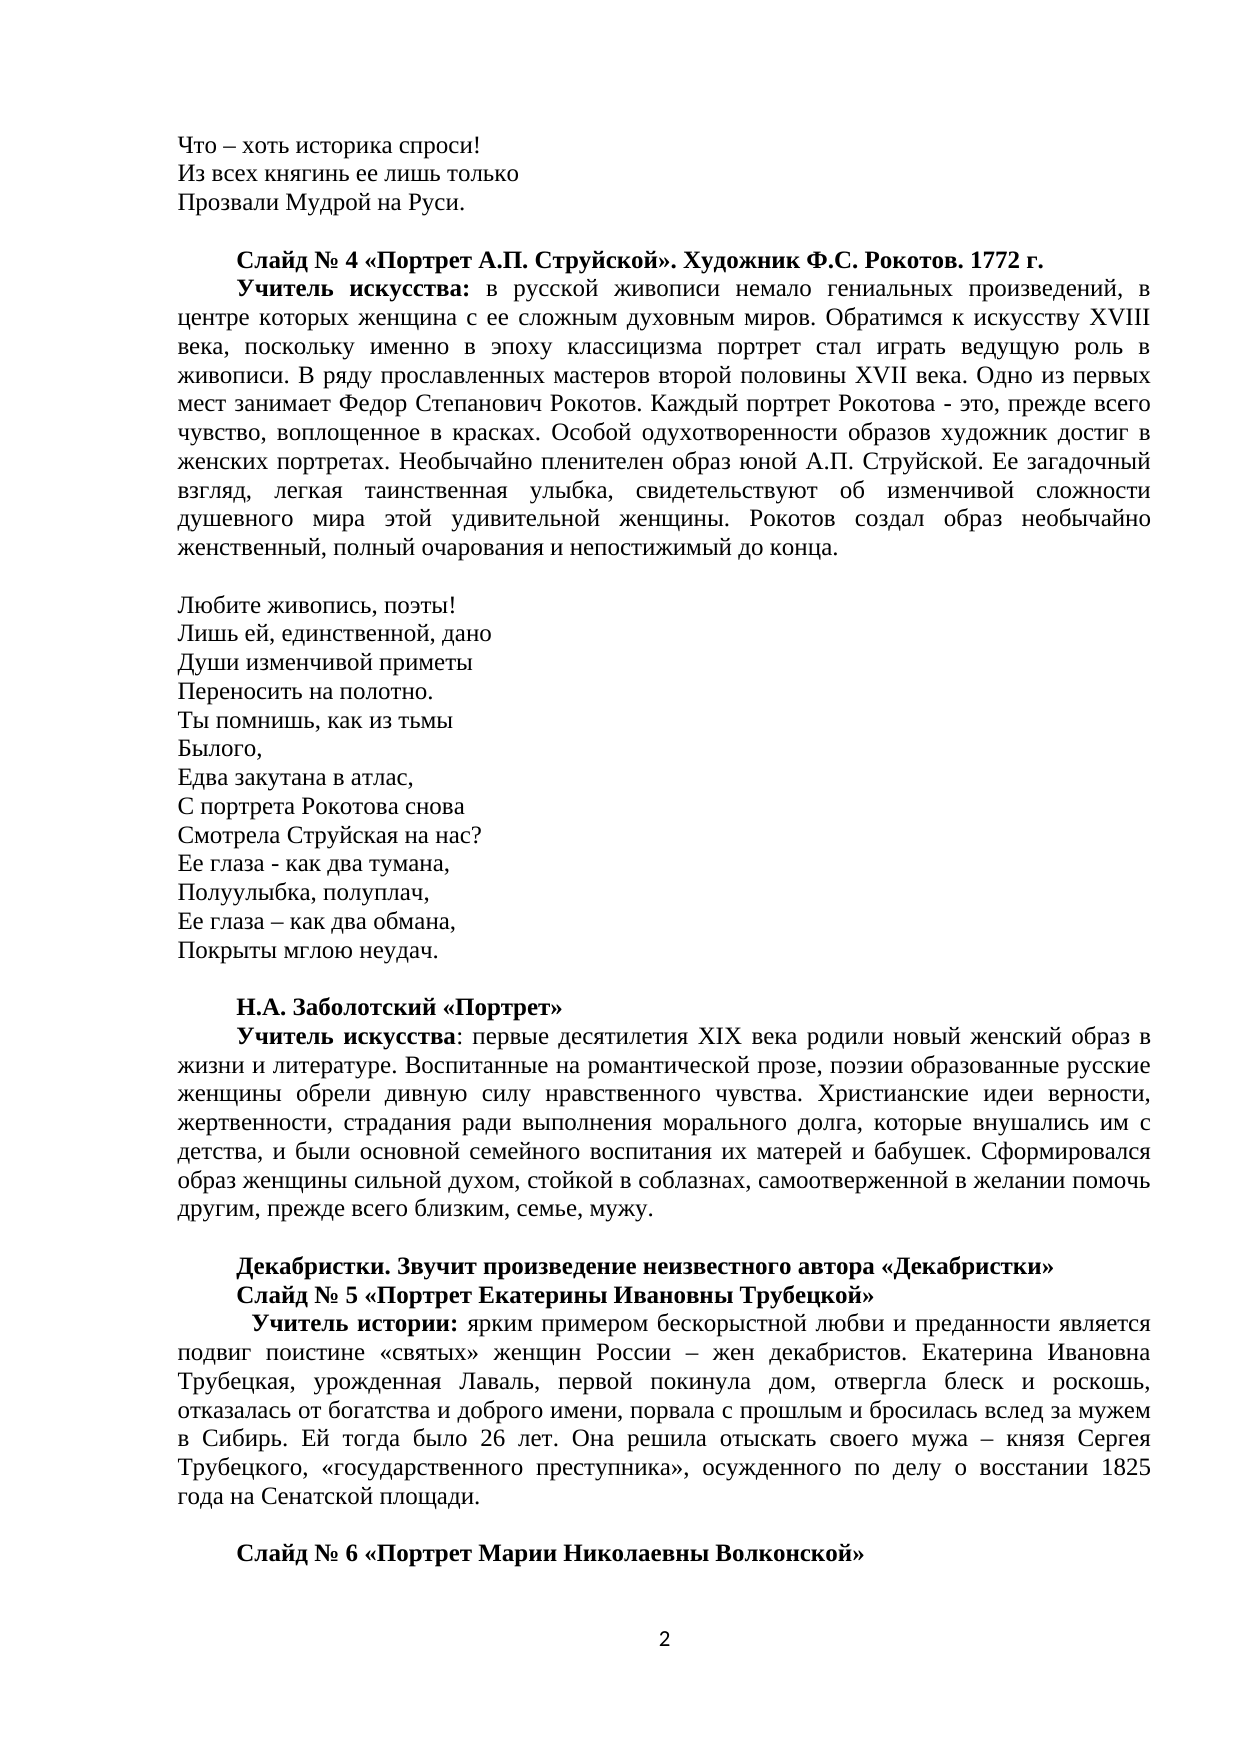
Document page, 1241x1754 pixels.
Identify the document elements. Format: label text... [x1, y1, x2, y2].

text Слайд № 4 «Портрет А.П. Струйской». Художник Ф.С. Рокотов. 1772 г. [177, 245, 1152, 273]
text Любите живопись, поэты! Лишь ей, единственной, дано Души изменчивой приметы Переносить на полотно. Ты помнишь, как из тьмы Былого, Едва закутана в атлас, С портрета Рокотова снова Смотрела Струйская на нас? Ее глаза - как два тумана, Полуулыбка, полуплач, Ее глаза – как два обмана, Покрыты мглою неудач. [177, 590, 1152, 963]
text Декабристки. Звучит произведение неизвестного автора «Декабристки» [177, 1251, 1152, 1280]
text Учитель искусства: первые десятилетия XIX века родили новый женский образ в жизни и литературе. Воспитанные на романтической прозе, поэзии образованные русские женщины обрели дивную силу нравственного чувства. Христианские идеи верности, жертвенности, страдания ради выполнения морального долга, которые внушались им с детства, и были основной семейного воспитания их матерей и бабушек. Сформировался образ женщины сильной духом, стойкой в соблазнах, самоотверженной в желании помочь другим, прежде всего близким, семье, мужу. [177, 1021, 1152, 1222]
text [177, 130, 1152, 216]
text Слайд № 6 «Портрет Марии Николаевны Волконской» [177, 1538, 1152, 1567]
text Учитель искусства: в русской живописи немало гениальных произведений, в центре которых женщина с ее сложным духовным миров. Обратимся к искусству XVIII века, поскольку именно в эпоху классицизма портрет стал играть ведущую роль в живописи. В ряду прославленных мастеров второй половины XVII века. Одно из первых мест занимает Федор Степанович Рокотов. Каждый портрет Рокотова - это, прежде всего чувство, воплощенное в красках. Особой одухотворенности образов художник достиг в женских портретах. Необычайно пленителен образ юной А.П. Струйской. Ее загадочный взгляд, легкая таинственная улыбка, свидетельствуют об изменчивой сложности душевного мира этой удивительной женщины. Рокотов создал образ необычайно женственный, полный очарования и непостижимый до конца. [177, 273, 1152, 561]
text Учитель истории: ярким примером бескорыстной любви и преданности является подвиг поистине «святых» женщин России – жен декабристов. Екатерина Ивановна Трубецкая, урожденная Лаваль, первой покинула дом, отвергла блеск и роскошь, отказалась от богатства и доброго имени, порвала с прошлым и бросилась вслед за мужем в Сибирь. Ей тогда было 26 лет. Она решила отыскать своего мужа – князя Сергея Трубецкого, «государственного преступника», осужденного по делу о восстании 1825 года на Сенатской площади. [177, 1308, 1152, 1510]
text Н.А. Заболотский «Портрет» [177, 992, 1152, 1021]
text Слайд № 5 «Портрет Екатерины Ивановны Трубецкой» [177, 1280, 1152, 1308]
